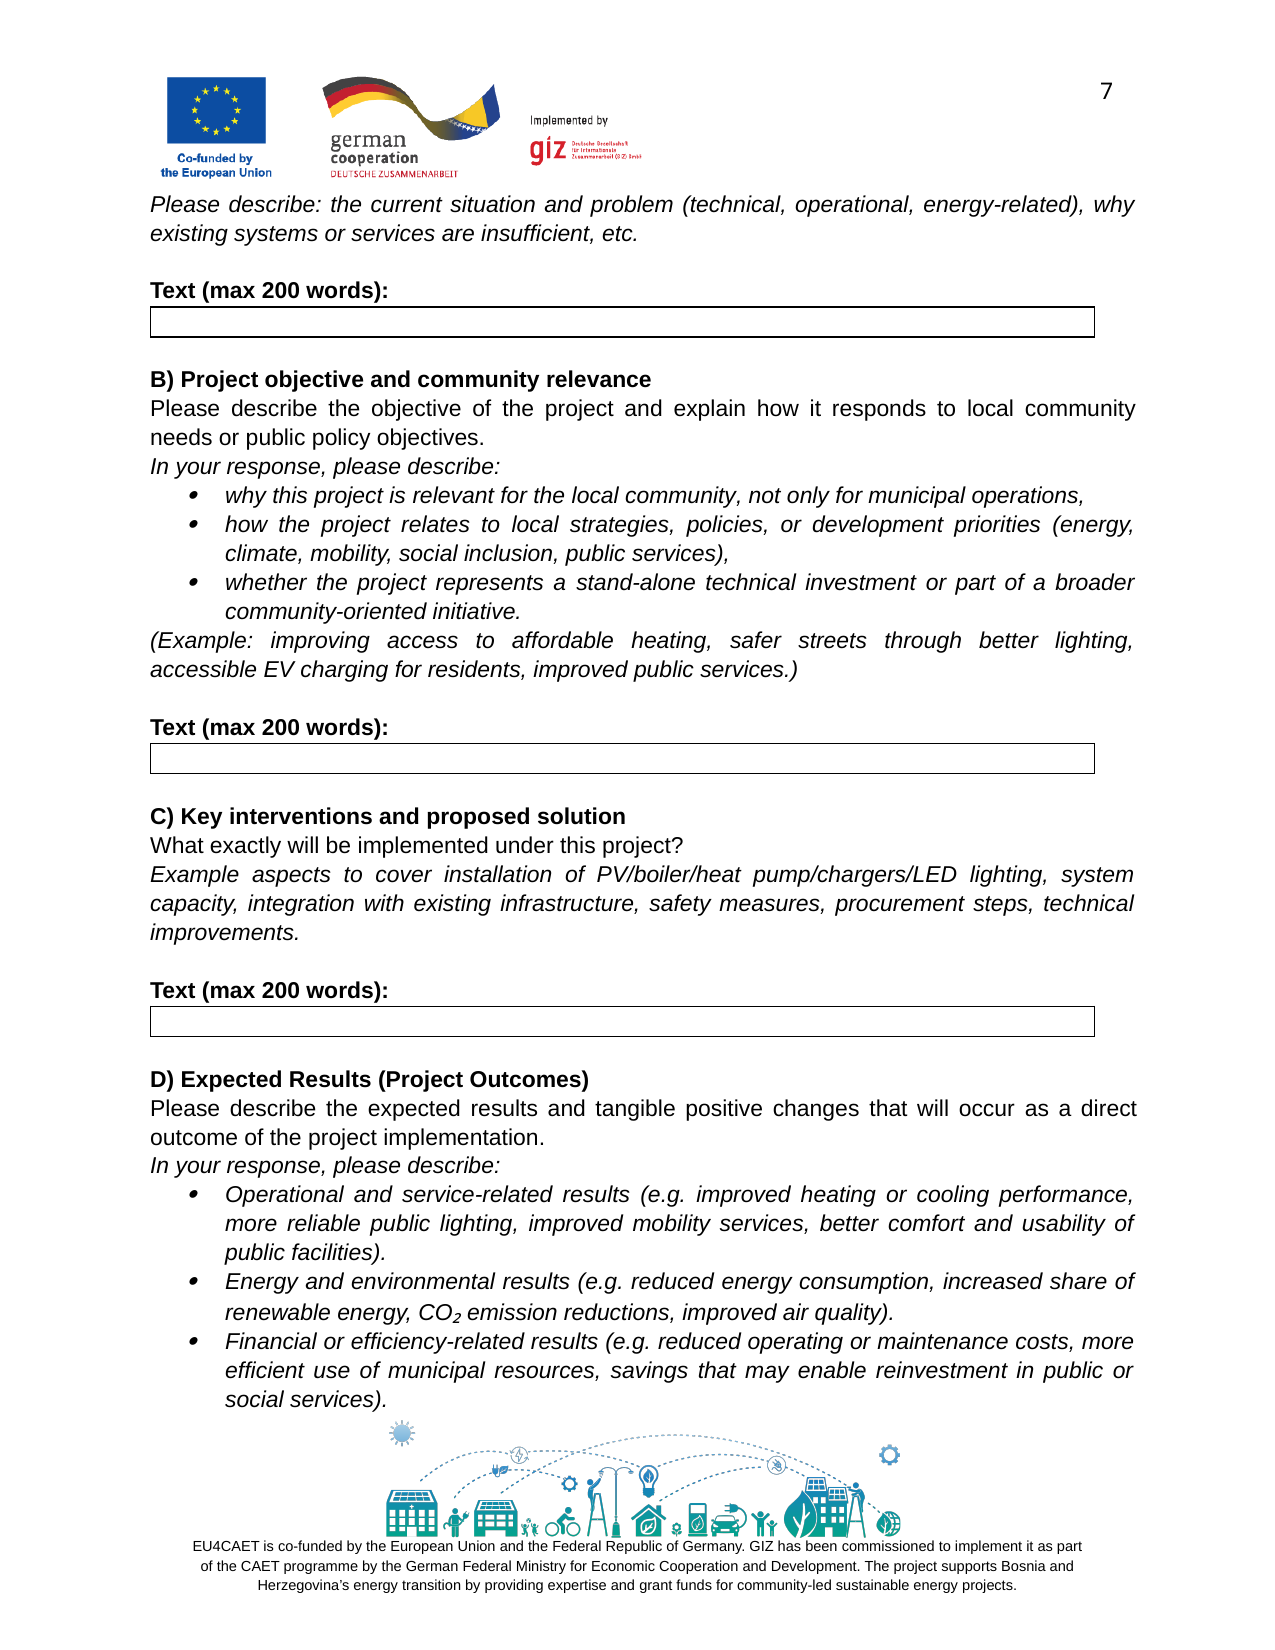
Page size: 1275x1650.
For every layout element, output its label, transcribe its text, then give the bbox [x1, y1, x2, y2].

table_header [151, 744, 1094, 773]
picture [160, 75, 642, 179]
list Financial or efficiency-related results (e.g. reduced operating or maintenance costs, more efficient use of municipal resources, savings that may enable reinvestment in public or social services). [187, 1328, 1137, 1412]
text (Example: improving access to affordable heating, safer streets through better lighting, accessible EV charging for residents, improved public services.) [150, 627, 1137, 682]
text What exactly will be implemented under this project? [150, 832, 1137, 858]
list why this project is relevant for the local community, not only for municipal operations, [187, 482, 1137, 509]
list whether the project represents a stand-alone technical investment or part of a broader community-oriented initiative. [187, 569, 1137, 624]
text Example aspects to cover installation of PV/boiler/heat pump/chargers/LED lighting, system capacity, integration with existing infrastructure, safety measures, procurement steps, technical improvements. [150, 861, 1137, 945]
text Text (max 200 words): [150, 714, 1137, 740]
list how the project relates to local strategies, policies, or development priorities (energy, climate, mobility, social inclusion, public services), [187, 511, 1137, 567]
picture [386, 1420, 901, 1538]
text In your response, please describe: [150, 1152, 1137, 1179]
text Text (max 200 words): [150, 977, 1137, 1003]
list Energy and environmental results (e.g. reduced energy consumption, increased share of renewable energy, CO₂ emission reductions, improved air quality). [187, 1268, 1137, 1325]
text Please describe the expected results and tangible positive changes that will occur as a direct outcome of the project implementation. [150, 1094, 1137, 1150]
text C) Key interventions and proposed solution [150, 803, 1137, 829]
text Text (max 200 words): [150, 277, 1137, 304]
text B) Project objective and community relevance [150, 366, 1137, 393]
list Operational and service-related results (e.g. improved heating or cooling performance, more reliable public lighting, improved mobility services, better comfort and usability of public facilities). [187, 1181, 1137, 1266]
text Please describe: the current situation and problem (technical, operational, energy-related), why existing systems or services are insufficient, etc. [150, 191, 1137, 246]
table_header [151, 1007, 1094, 1036]
text D) Expected Results (Project Outcomes) [150, 1066, 1137, 1092]
table_header [151, 308, 1094, 336]
text Please describe the objective of the project and explain how it responds to local community needs or public policy objectives. [150, 395, 1137, 451]
text In your response, please describe: [150, 453, 1137, 480]
